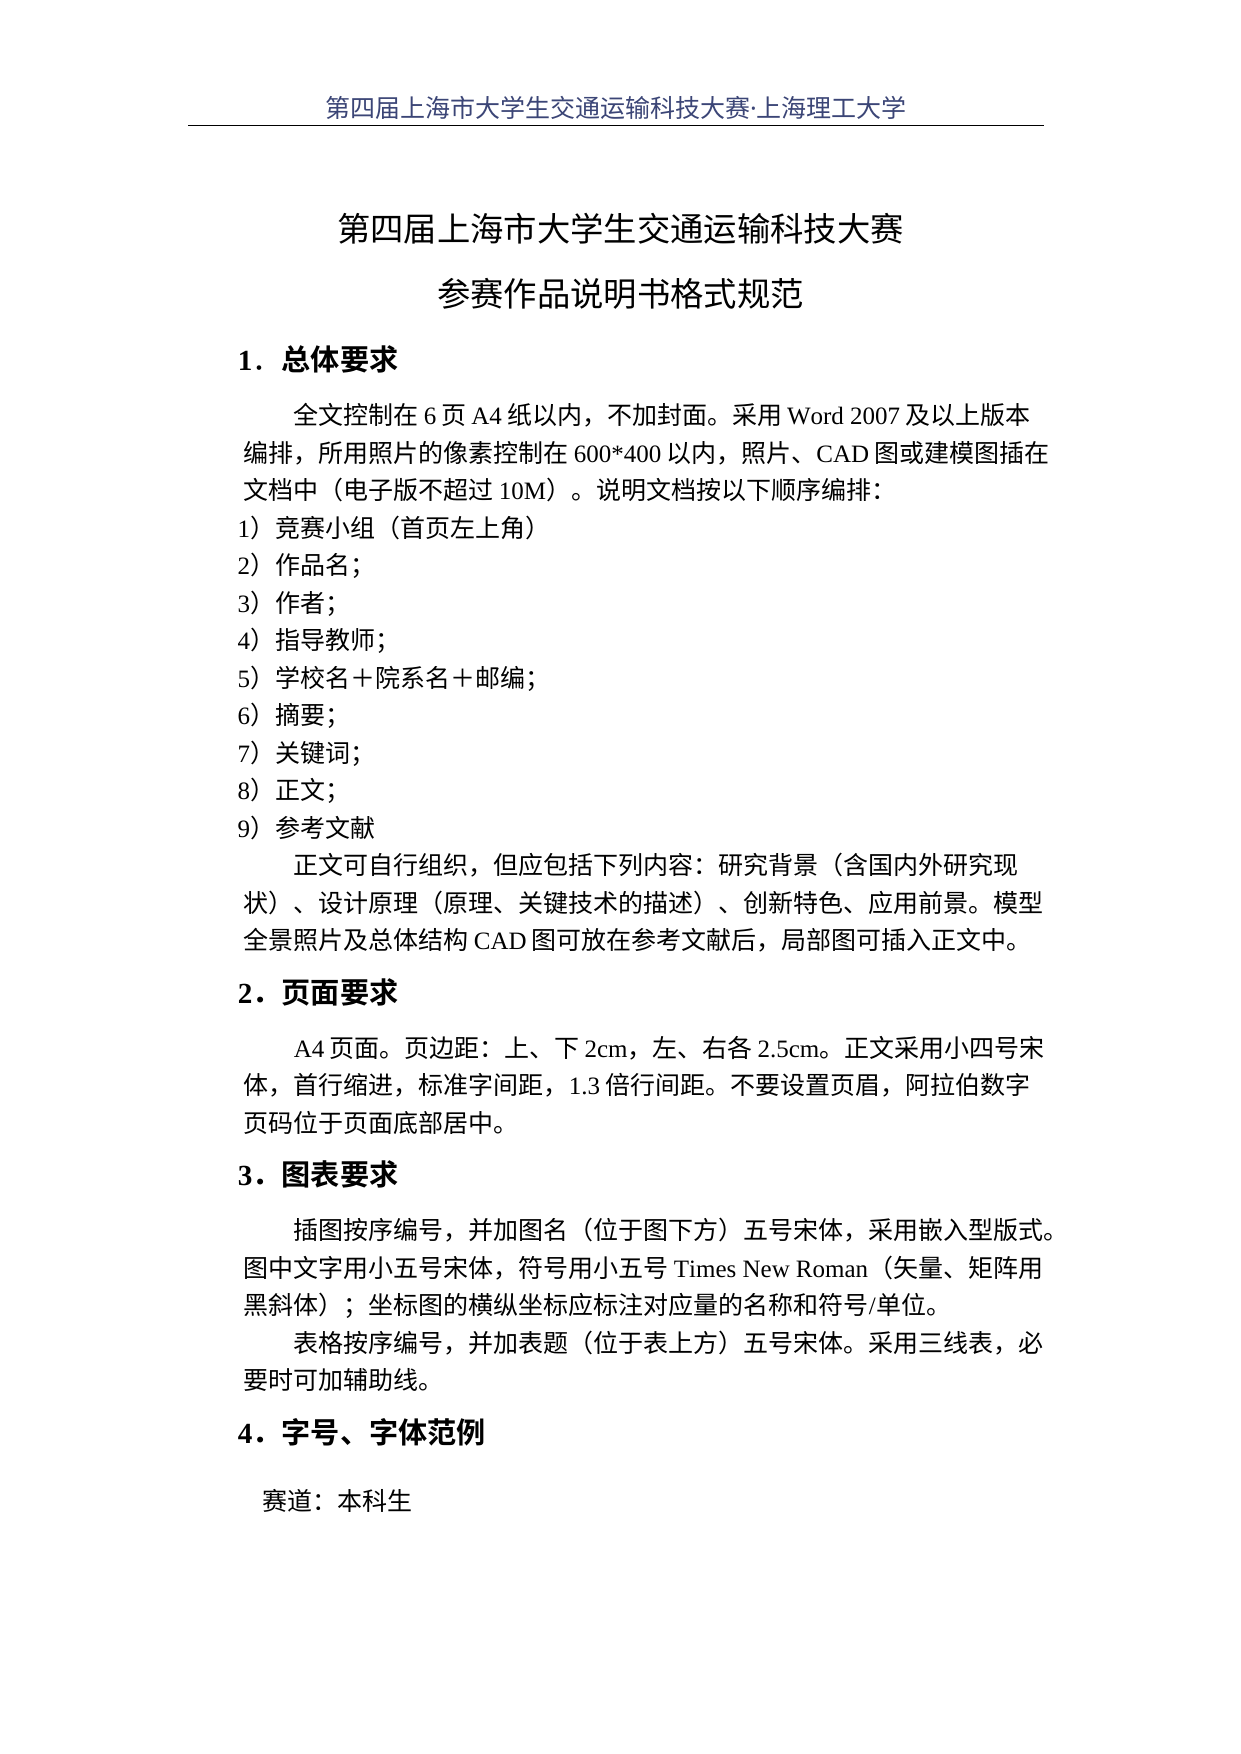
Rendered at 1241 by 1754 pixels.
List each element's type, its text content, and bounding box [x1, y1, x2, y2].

text 5）学校名＋院系名＋邮编； [187, 657, 1053, 694]
text 9）参考文献 [187, 807, 1053, 844]
text 2．页面要求 [187, 973, 1053, 1011]
text 3．图表要求 [187, 1156, 1053, 1193]
text 7）关键词； [187, 732, 1053, 769]
text 3）作者； [187, 582, 1053, 619]
text 正文可自行组织，但应包括下列内容：研究背景（含国内外研究现状）、设计原理（原理、关键技术的描述）、创新特色、应用前景。模型全景照片及总体结构CAD图可放在参考文献后，局部图可插入正文中。 [244, 844, 1053, 957]
text 赛道：本科生 [187, 1467, 1053, 1532]
text 6）摘要； [187, 694, 1053, 732]
text 表格按序编号，并加表题（位于表上方）五号宋体。采用三线表，必要时可加辅助线。 [244, 1322, 1053, 1397]
text 8）正文； [187, 769, 1053, 807]
text 2）作品名； [187, 544, 1053, 582]
text 4．字号、字体范例 [187, 1413, 1053, 1451]
text 全文控制在6页A4纸以内，不加封面。采用Word 2007及以上版本编排，所用照片的像素控制在600*400以内，照片、CAD图或建模图插在文档中（电子版不超过10M）。说明文档按以下顺序编排： [244, 394, 1053, 507]
text A4页面。页边距：上、下2cm，左、右各2.5cm。正文采用小四号宋体，首行缩进，标准字间距，1.3倍行间距。不要设置页眉，阿拉伯数字页码位于页面底部居中。 [244, 1027, 1053, 1139]
text 1）竞赛小组（首页左上角） [187, 507, 1053, 544]
text 参赛作品说明书格式规范 [187, 259, 1053, 324]
text 插图按序编号，并加图名（位于图下方）五号宋体，采用嵌入型版式。图中文字用小五号宋体，符号用小五号Times New Roman（矢量、矩阵用黑斜体）；坐标图的横纵坐标应标注对应量的名称和符号/单位。 [244, 1209, 1053, 1322]
text 4）指导教师； [187, 619, 1053, 657]
text 1．总体要求 [187, 341, 1053, 378]
text 第四届上海市大学生交通运输科技大赛 [187, 194, 1053, 259]
